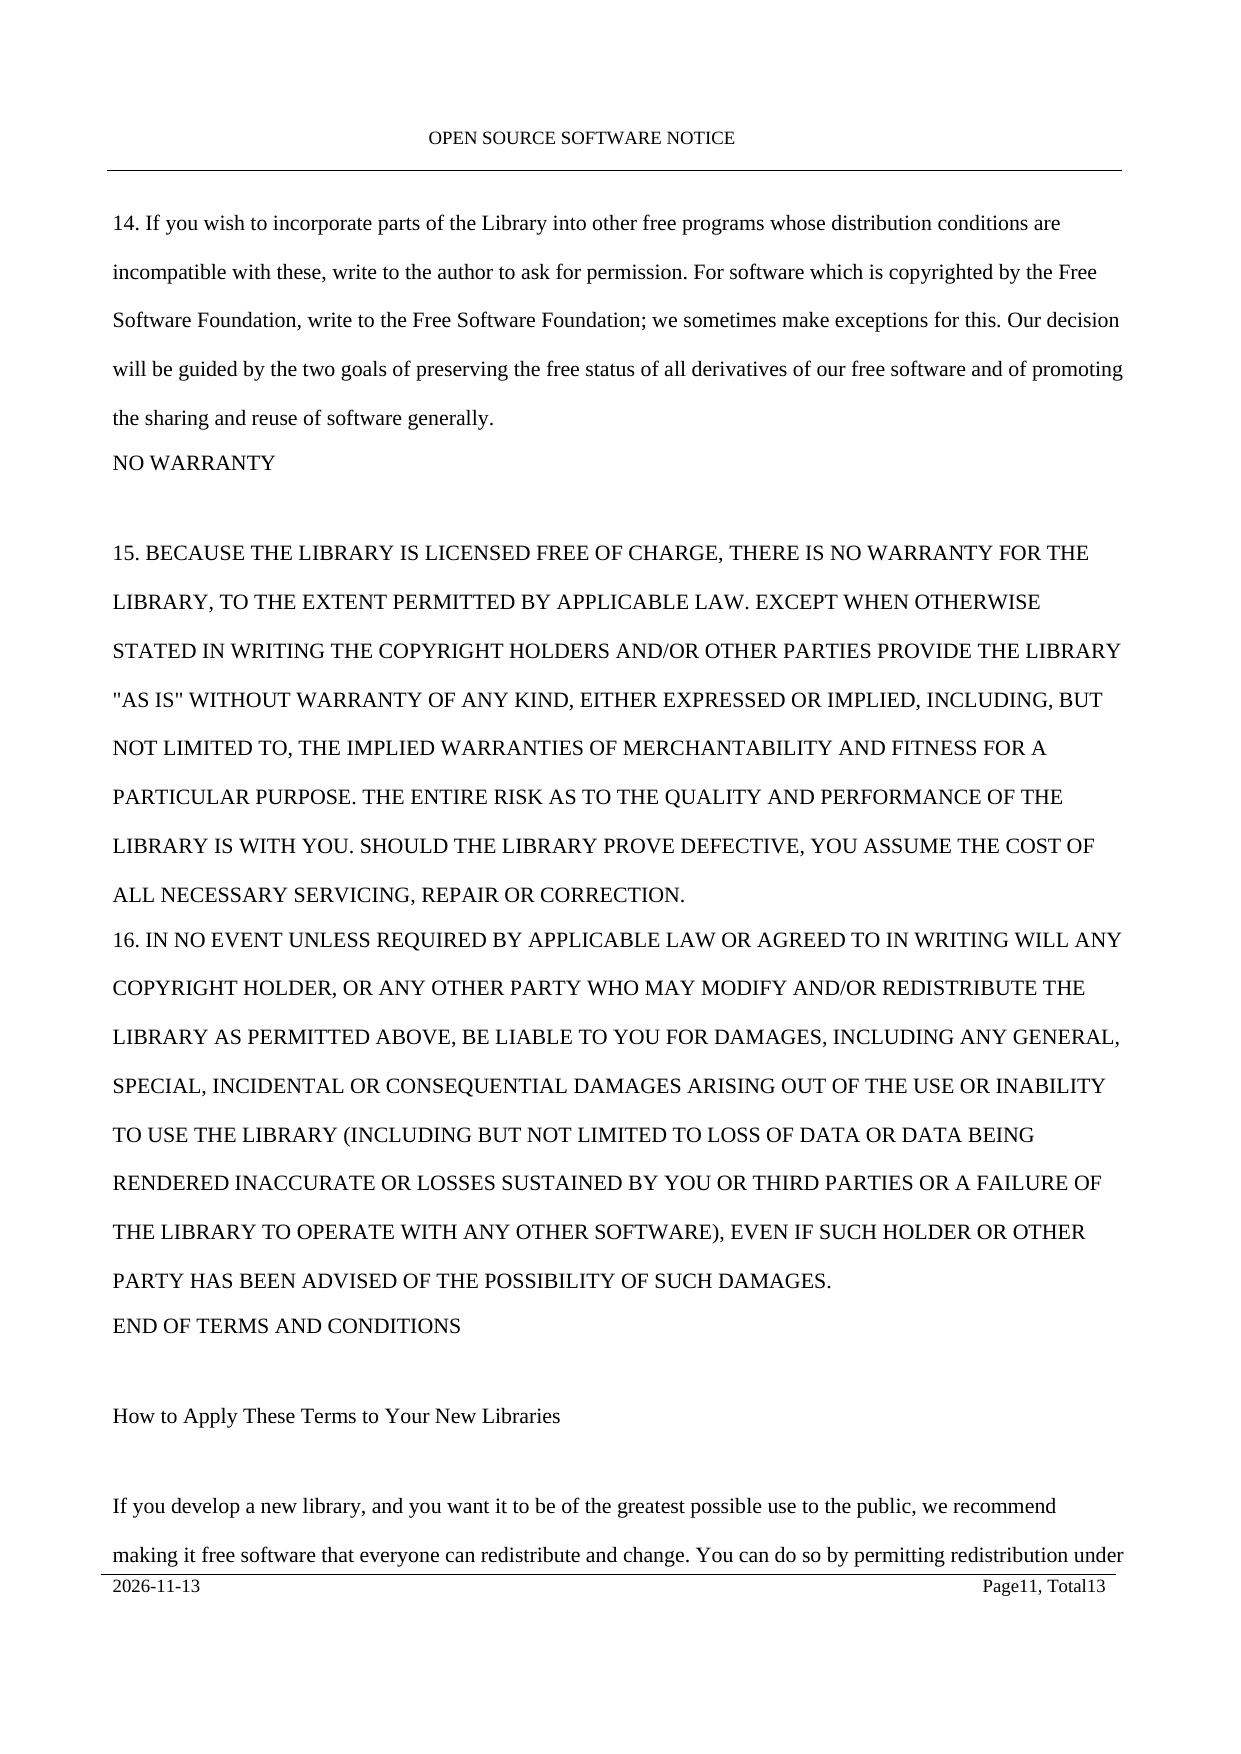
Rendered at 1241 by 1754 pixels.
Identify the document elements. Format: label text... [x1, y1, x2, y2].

text NO WARRANTY [112, 446, 1128, 479]
text How to Apply These Terms to Your New Libraries [112, 1399, 1128, 1432]
text 14. If you wish to incorporate parts of the Library into other free programs whose distribution conditions are incompatible with these, write to the author to ask for permission. For software which is copyrighted by the Free Software Foundation, write to the Free Software Foundation; we sometimes make exceptions for this. Our decision will be guided by the two goals of preserving the free status of all derivatives of our free software and of promoting the sharing and reuse of software generally. [112, 206, 1128, 434]
text 16. IN NO EVENT UNLESS REQUIRED BY APPLICABLE LAW OR AGREED TO IN WRITING WILL ANY COPYRIGHT HOLDER, OR ANY OTHER PARTY WHO MAY MODIFY AND/OR REDISTRIBUTE THE LIBRARY AS PERMITTED ABOVE, BE LIABLE TO YOU FOR DAMAGES, INCLUDING ANY GENERAL, SPECIAL, INCIDENTAL OR CONSEQUENTIAL DAMAGES ARISING OUT OF THE USE OR INABILITY TO USE THE LIBRARY (INCLUDING BUT NOT LIMITED TO LOSS OF DATA OR DATA BEING RENDERED INACCURATE OR LOSSES SUSTAINED BY YOU OR THIRD PARTIES OR A FAILURE OF THE LIBRARY TO OPERATE WITH ANY OTHER SOFTWARE), EVEN IF SUCH HOLDER OR OTHER PARTY HAS BEEN ADVISED OF THE POSSIBILITY OF SUCH DAMAGES. [112, 923, 1128, 1297]
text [112, 1490, 1128, 1571]
text 15. BECAUSE THE LIBRARY IS LICENSED FREE OF CHARGE, THERE IS NO WARRANTY FOR THE LIBRARY, TO THE EXTENT PERMITTED BY APPLICABLE LAW. EXCEPT WHEN OTHERWISE STATED IN WRITING THE COPYRIGHT HOLDERS AND/OR OTHER PARTIES PROVIDE THE LIBRARY "AS IS" WITHOUT WARRANTY OF ANY KIND, EITHER EXPRESSED OR IMPLIED, INCLUDING, BUT NOT LIMITED TO, THE IMPLIED WARRANTIES OF MERCHANTABILITY AND FITNESS FOR A PARTICULAR PURPOSE. THE ENTIRE RISK AS TO THE QUALITY AND PERFORMANCE OF THE LIBRARY IS WITH YOU. SHOULD THE LIBRARY PROVE DEFECTIVE, YOU ASSUME THE COST OF ALL NECESSARY SERVICING, REPAIR OR CORRECTION. [112, 537, 1128, 910]
text END OF TERMS AND CONDITIONS [112, 1309, 1128, 1342]
